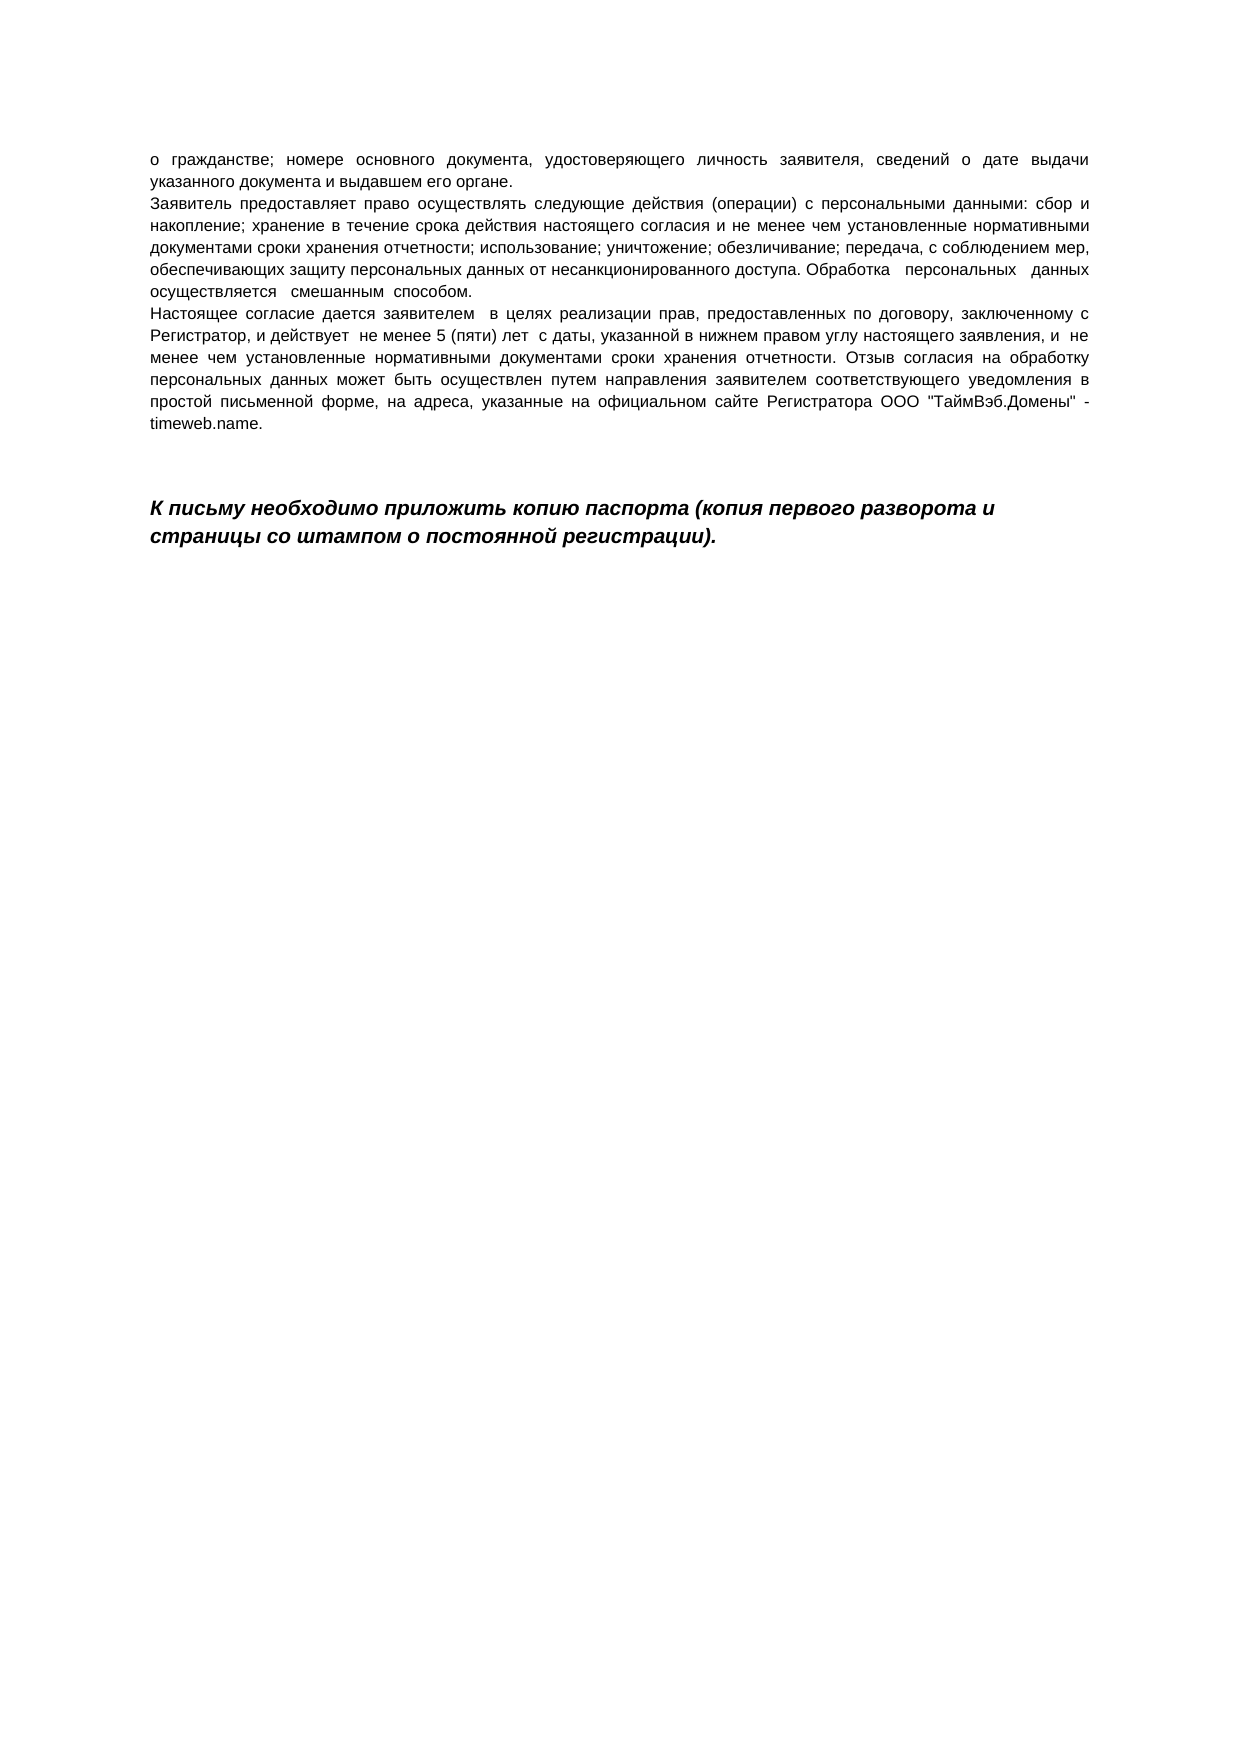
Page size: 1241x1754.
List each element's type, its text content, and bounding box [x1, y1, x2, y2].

text Настоящее согласие дается заявителем в целях реализации прав, предоставленных по договору, заключенному с Регистратор, и действует не менее 5 (пяти) лет с даты, указанной в нижнем правом углу настоящего заявления, и не менее чем установленные нормативными документами сроки хранения отчетности. Отзыв согласия на обработку персональных данных может быть осуществлен путем направления заявителем соответствующего уведомления в простой письменной форме, на адреса, указанные на официальном сайте Регистратора ООО "ТаймВэб.Домены" - timeweb.name. [150, 304, 1090, 433]
text К письму необходимо приложить копию паспорта (копия первого разворота и страницы со штампом о постоянной регистрации). [150, 496, 1090, 548]
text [150, 150, 1090, 191]
text Заявитель предоставляет право осуществлять следующие действия (операции) с персональными данными: сбор и накопление; хранение в течение срока действия настоящего согласия и не менее чем установленные нормативными документами сроки хранения отчетности; использование; уничтожение; обезличивание; передача, с соблюдением мер, обеспечивающих защиту персональных данных от несанкционированного доступа. Обработка персональных данных осуществляется смешанным способом. [150, 194, 1090, 301]
